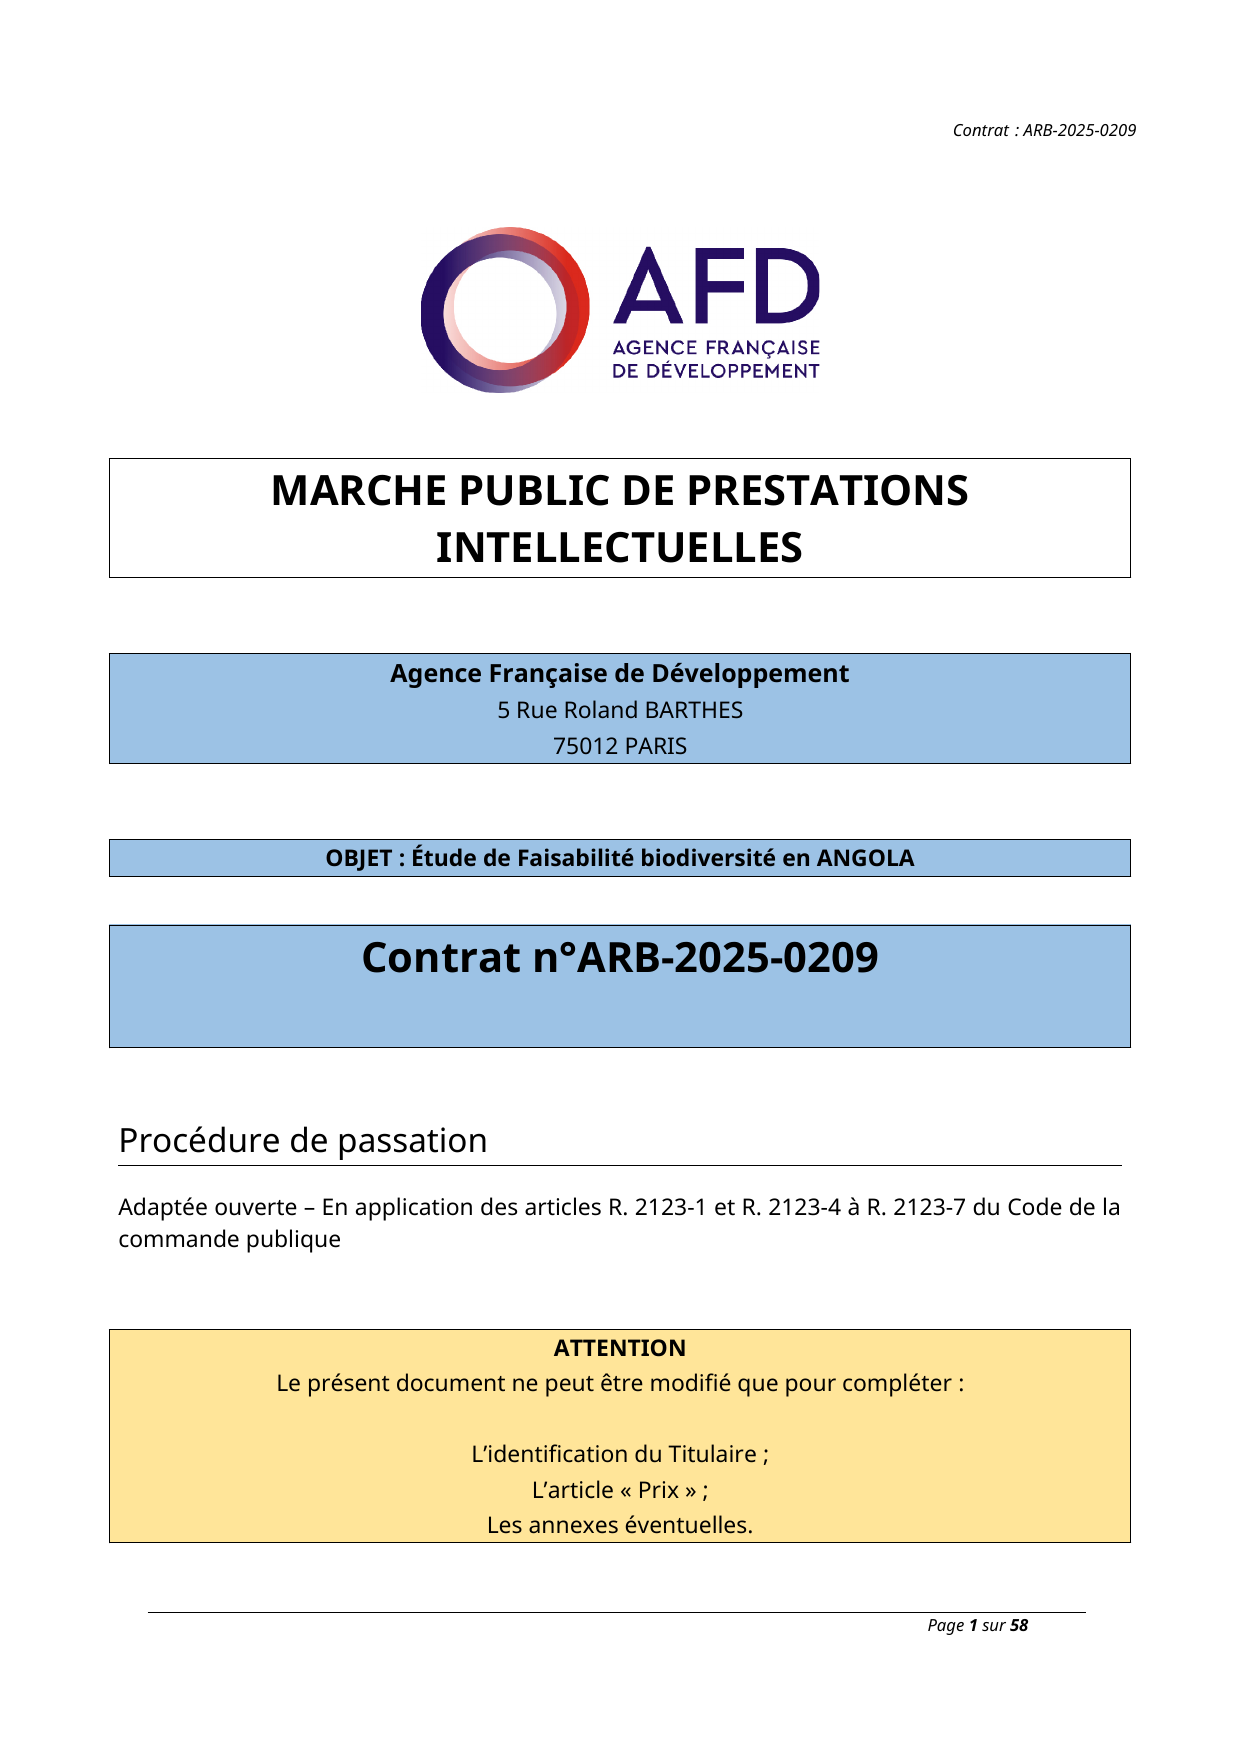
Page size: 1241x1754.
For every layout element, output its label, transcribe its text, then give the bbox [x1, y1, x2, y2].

text Contrat n°ARB-2025-0209 [110, 926, 1130, 984]
text Les annexes éventuelles. [110, 1506, 1130, 1542]
text Procédure de passation [118, 1117, 1122, 1165]
text L’identification du Titulaire ; [110, 1435, 1130, 1469]
text MARCHE PUBLIC DE PRESTATIONS INTELLECTUELLES [110, 459, 1130, 577]
text 75012 PARIS [110, 727, 1130, 763]
text 5 Rue Roland BARTHES [110, 691, 1130, 726]
text L’article « Prix » ; [110, 1471, 1130, 1505]
text ATTENTION [110, 1330, 1130, 1363]
picture [421, 227, 820, 393]
text OBJET : Étude de Faisabilité biodiversité en ANGOLA [110, 840, 1130, 876]
text Le présent document ne peut être modifié que pour compléter : [110, 1364, 1130, 1399]
text Adaptée ouverte – En application des articles R. 2123-1 et R. 2123-4 à R. 2123-7 du Code de la commande publique [118, 1191, 1122, 1254]
text Agence Française de Développement [110, 654, 1130, 690]
